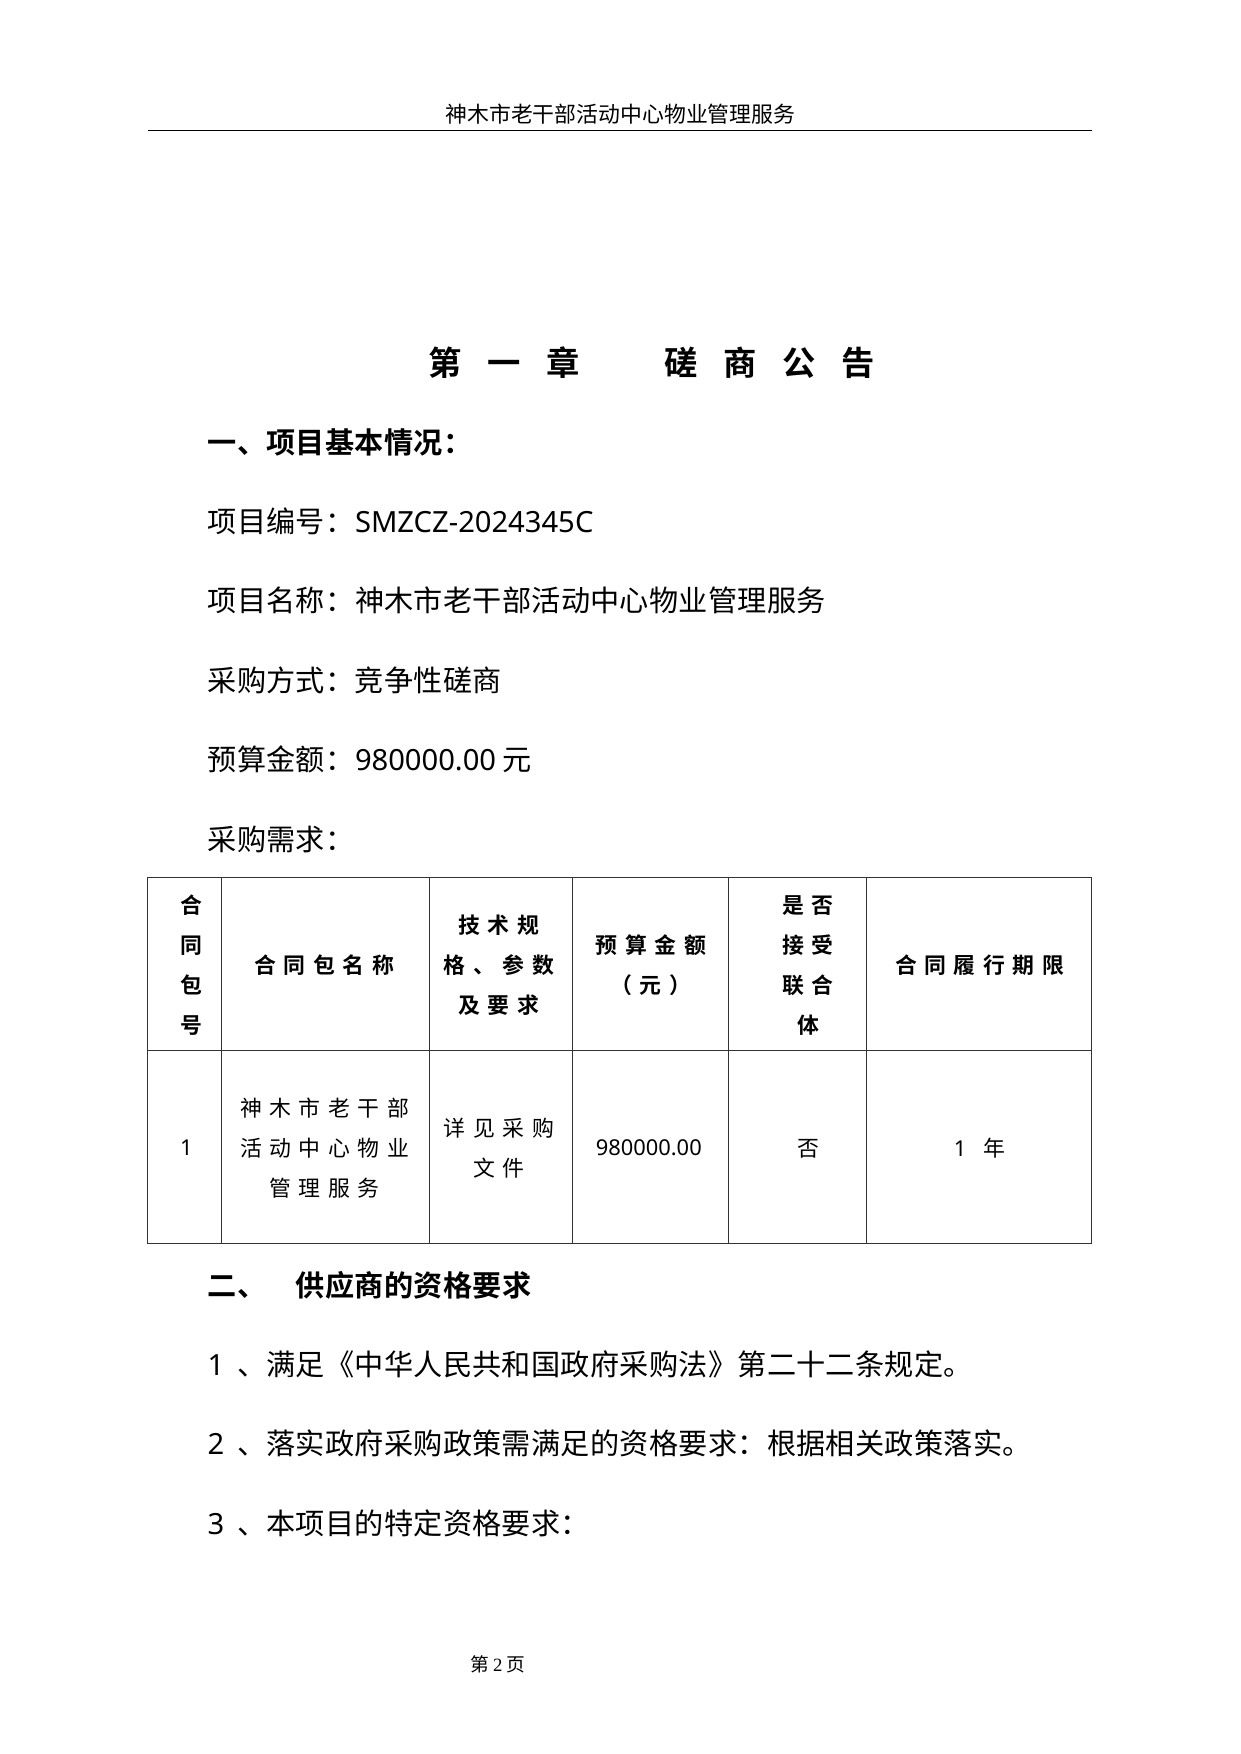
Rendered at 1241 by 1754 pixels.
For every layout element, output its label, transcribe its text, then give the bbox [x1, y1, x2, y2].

table_cell 详见采购文件 [430, 1051, 572, 1243]
table_cell 980000.00 [573, 1051, 728, 1243]
table_header 预算金额（元） [573, 878, 728, 1050]
text 采购需求： [148, 798, 1092, 877]
table_cell 1 [148, 1051, 221, 1243]
text 项目名称：神木市老干部活动中心物业管理服务 [207, 559, 1092, 639]
text 1、满足《中华人民共和国政府采购法》第二十二条规定。 [148, 1323, 1092, 1402]
text 一、项目基本情况： [148, 401, 1092, 480]
text 第一章 磋商公告 [148, 321, 1092, 401]
table_header 合同包号 [148, 878, 221, 1050]
text 3、本项目的特定资格要求： [148, 1482, 1092, 1561]
table_cell 神木市老干部活动中心物业管理服务 [222, 1051, 429, 1243]
text 项目编号：SMZCZ-2024345C [148, 480, 1092, 559]
table_header 合同履行期限 [867, 878, 1091, 1050]
text 采购方式：竞争性磋商 [148, 639, 1092, 718]
table_cell 1年 [867, 1051, 1091, 1243]
table_header 技术规格、参数及要求 [430, 878, 572, 1050]
text 2、落实政府采购政策需满足的资格要求：根据相关政策落实。 [148, 1402, 1092, 1482]
table_header 合同包名称 [222, 878, 429, 1050]
table_cell 否 [729, 1051, 866, 1243]
table_header 是否接受联合体 [729, 878, 866, 1050]
text 二、 供应商的资格要求 [148, 1244, 1092, 1323]
text 预算金额：980000.00元 [148, 718, 1092, 798]
